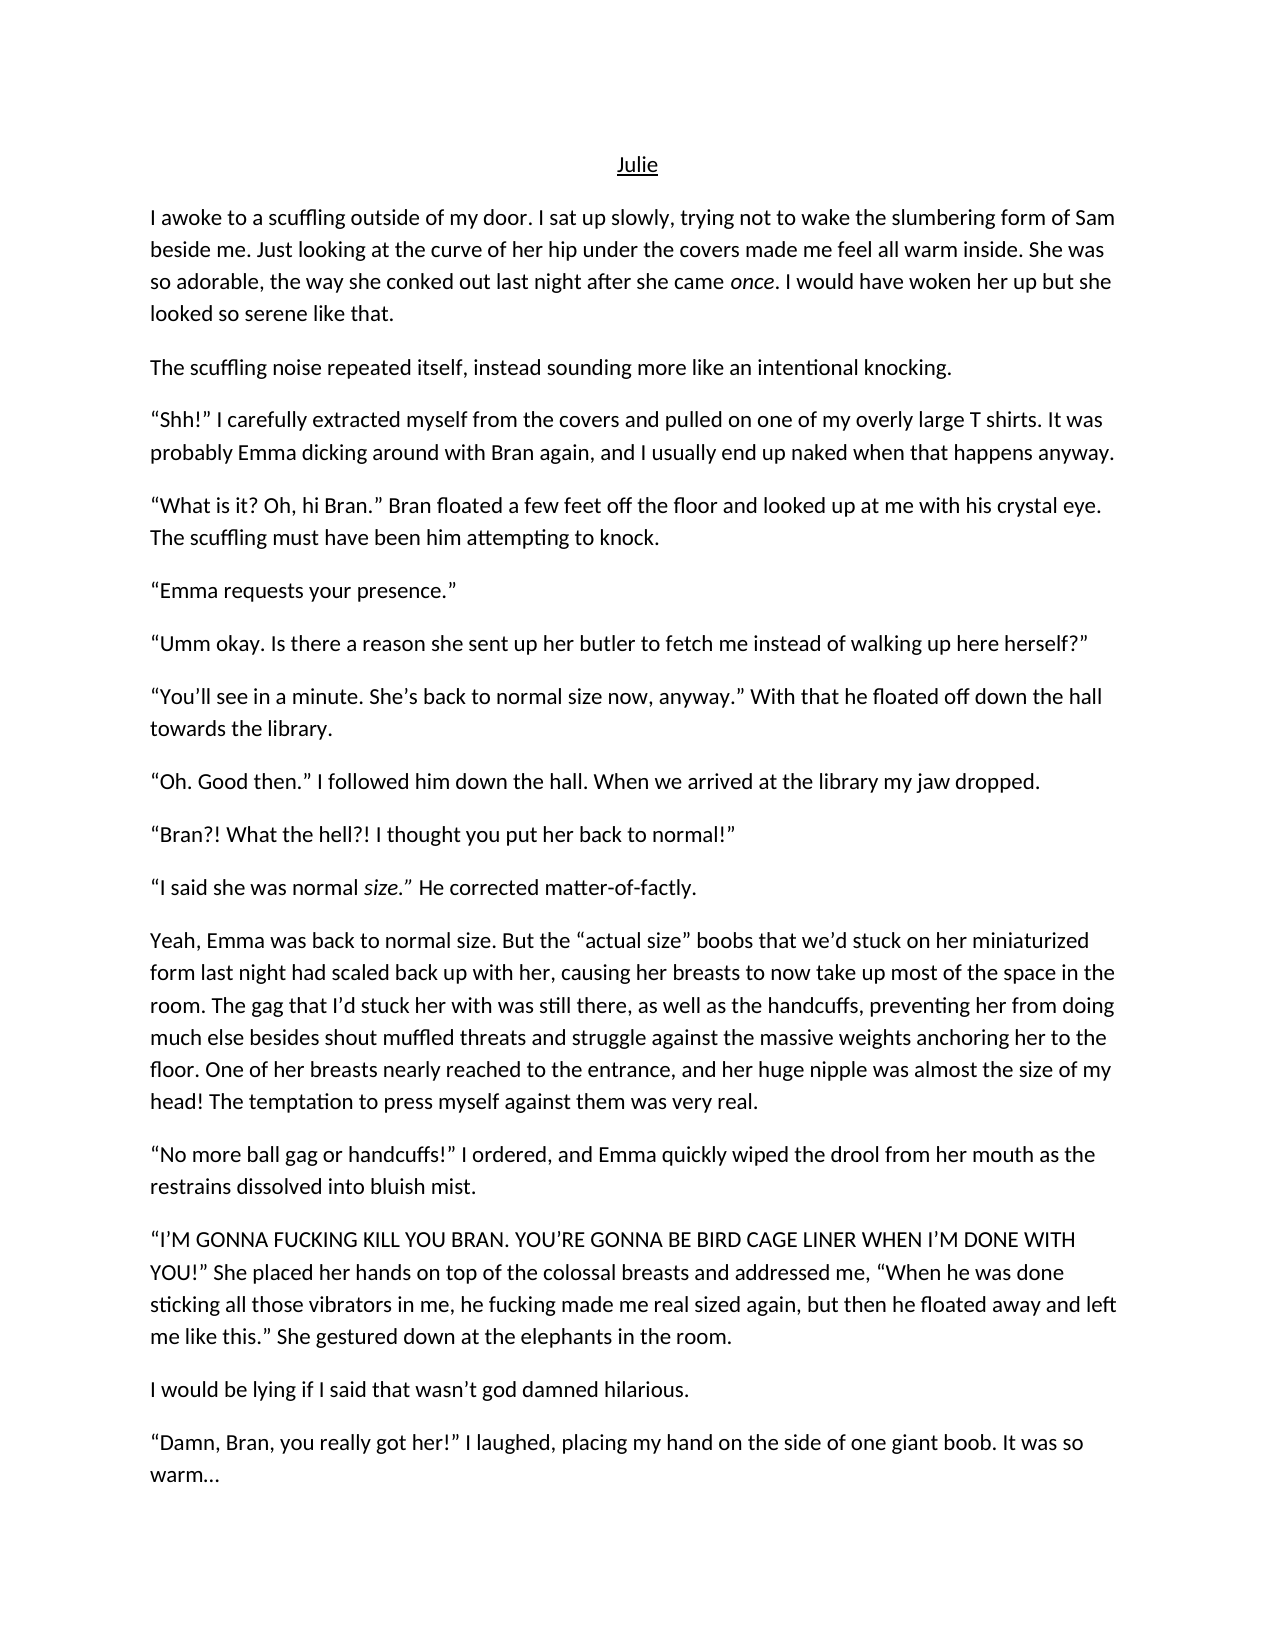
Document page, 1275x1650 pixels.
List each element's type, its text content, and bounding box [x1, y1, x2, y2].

text “Bran?! What the hell?! I thought you put her back to normal!” [150, 820, 1125, 848]
text “Shh!” I carefully extracted myself from the covers and pulled on one of my overly large T shirts. It was probably Emma dicking around with Bran again, and I usually end up naked when that happens anyway. [150, 406, 1125, 466]
text “Oh. Good then.” I followed him down the hall. When we arrived at the library my jaw dropped. [150, 767, 1125, 795]
text “No more ball gag or handcuffs!” I ordered, and Emma quickly wiped the drool from her mouth as the restrains dissolved into bluish mist. [150, 1140, 1125, 1201]
text “I’M GONNA FUCKING KILL YOU BRAN. YOU’RE GONNA BE BIRD CAGE LINER WHEN I’M DONE WITH YOU!” She placed her hands on top of the colossal breasts and addressed me, “When he was done sticking all those vibrators in me, he fucking made me real sized again, but then he floated away and left me like this.” She gestured down at the elephants in the room. [150, 1226, 1125, 1350]
text The scuffling noise repeated itself, instead sounding more like an intentional knocking. [150, 353, 1125, 381]
text “Emma requests your presence.” [150, 576, 1125, 604]
text “You’ll see in a minute. She’s back to normal size now, anyway.” With that he floated off down the hall towards the library. [150, 682, 1125, 742]
text “I said she was normal size.” He corrected matter-of-factly. [150, 873, 1125, 901]
text “Damn, Bran, you really got her!” I laughed, placing my hand on the side of one giant boob. It was so warm… [150, 1428, 1125, 1488]
text I awoke to a scuffling outside of my door. I sat up slowly, trying not to wake the slumbering form of Sam beside me. Just looking at the curve of her hip under the covers made me feel all warm inside. She was so adorable, the way she conked out last night after she came once. I would have woken her up but she looked so serene like that. [150, 203, 1125, 328]
text Julie [150, 150, 1125, 178]
text Yeah, Emma was back to normal size. But the “actual size” boobs that we’d stuck on her miniaturized form last night had scaled back up with her, causing her breasts to now take up most of the space in the room. The gag that I’d stuck her with was still there, as well as the handcuffs, preventing her from doing much else besides shout muffled threats and struggle against the massive weights anchoring her to the floor. One of her breasts nearly reached to the entrance, and her huge nipple was almost the size of my head! The temptation to press myself against them was very real. [150, 926, 1125, 1115]
text I would be lying if I said that wasn’t god damned hilarious. [150, 1375, 1125, 1403]
text “Umm okay. Is there a reason she sent up her butler to fetch me instead of walking up here herself?” [150, 629, 1125, 657]
text “What is it? Oh, hi Bran.” Bran floated a few feet off the floor and looked up at me with his crystal eye. The scuffling must have been him attempting to knock. [150, 491, 1125, 551]
